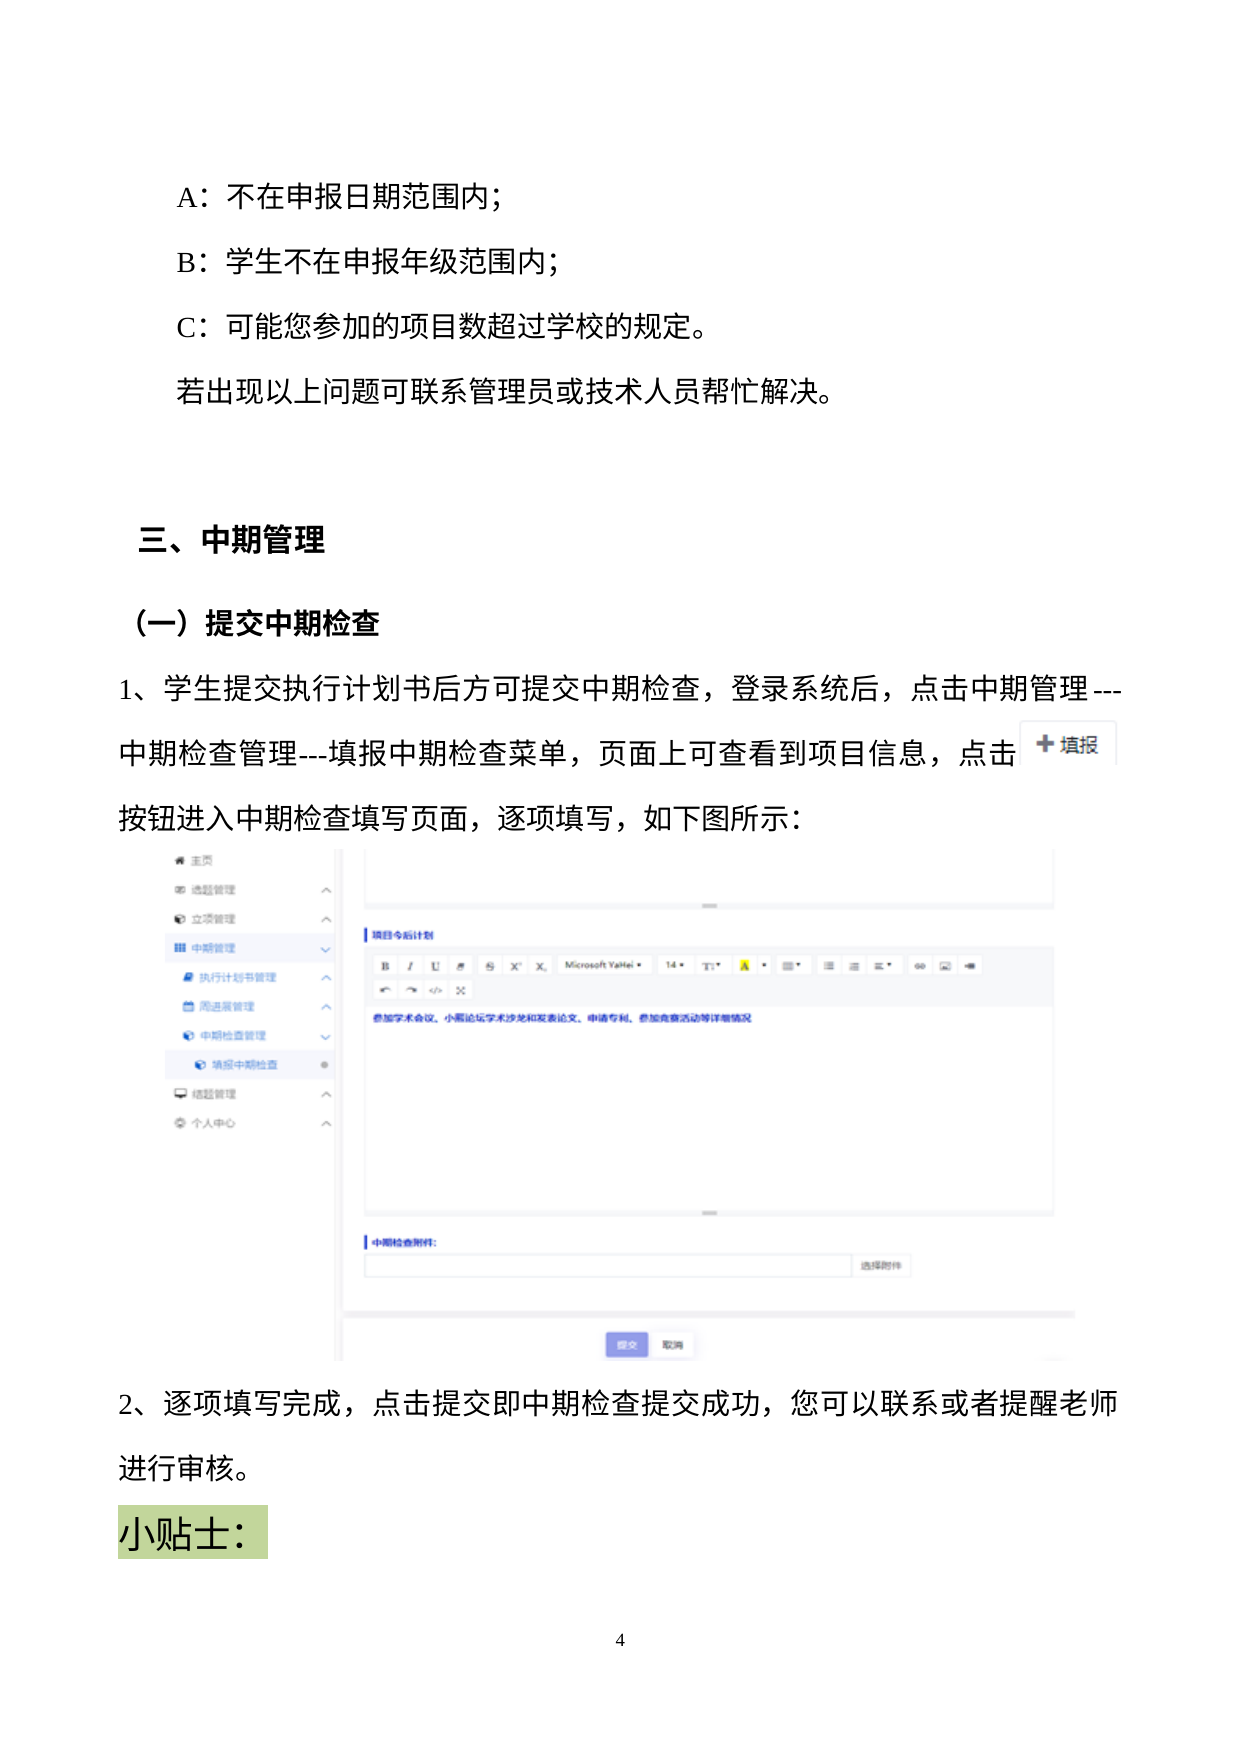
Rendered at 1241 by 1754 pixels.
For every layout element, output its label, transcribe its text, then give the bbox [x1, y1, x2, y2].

subtitle 三、中期管理 [118, 506, 1122, 571]
picture [1018, 719, 1122, 765]
subtitle （一）提交中期检查 [118, 589, 1122, 654]
text 若出现以上问题可联系管理员或技术人员帮忙解决。 [118, 357, 1122, 422]
text C：可能您参加的项目数超过学校的规定。 [118, 292, 1122, 357]
text A：不在申报日期范围内； [118, 162, 1122, 227]
text 小贴士： [118, 1499, 1122, 1564]
text 1、学生提交执行计划书后方可提交中期检查，登录系统后，点击中期管理---中期检查管理---填报中期检查菜单，页面上可查看到项目信息，点击按钮进入中期检查填写页面，逐项填写，如下图所示： [118, 654, 1122, 849]
text B：学生不在申报年级范围内； [118, 227, 1122, 292]
text 2、逐项填写完成，点击提交即中期检查提交成功，您可以联系或者提醒老师进行审核。 [118, 1369, 1122, 1499]
picture [164, 849, 1076, 1361]
